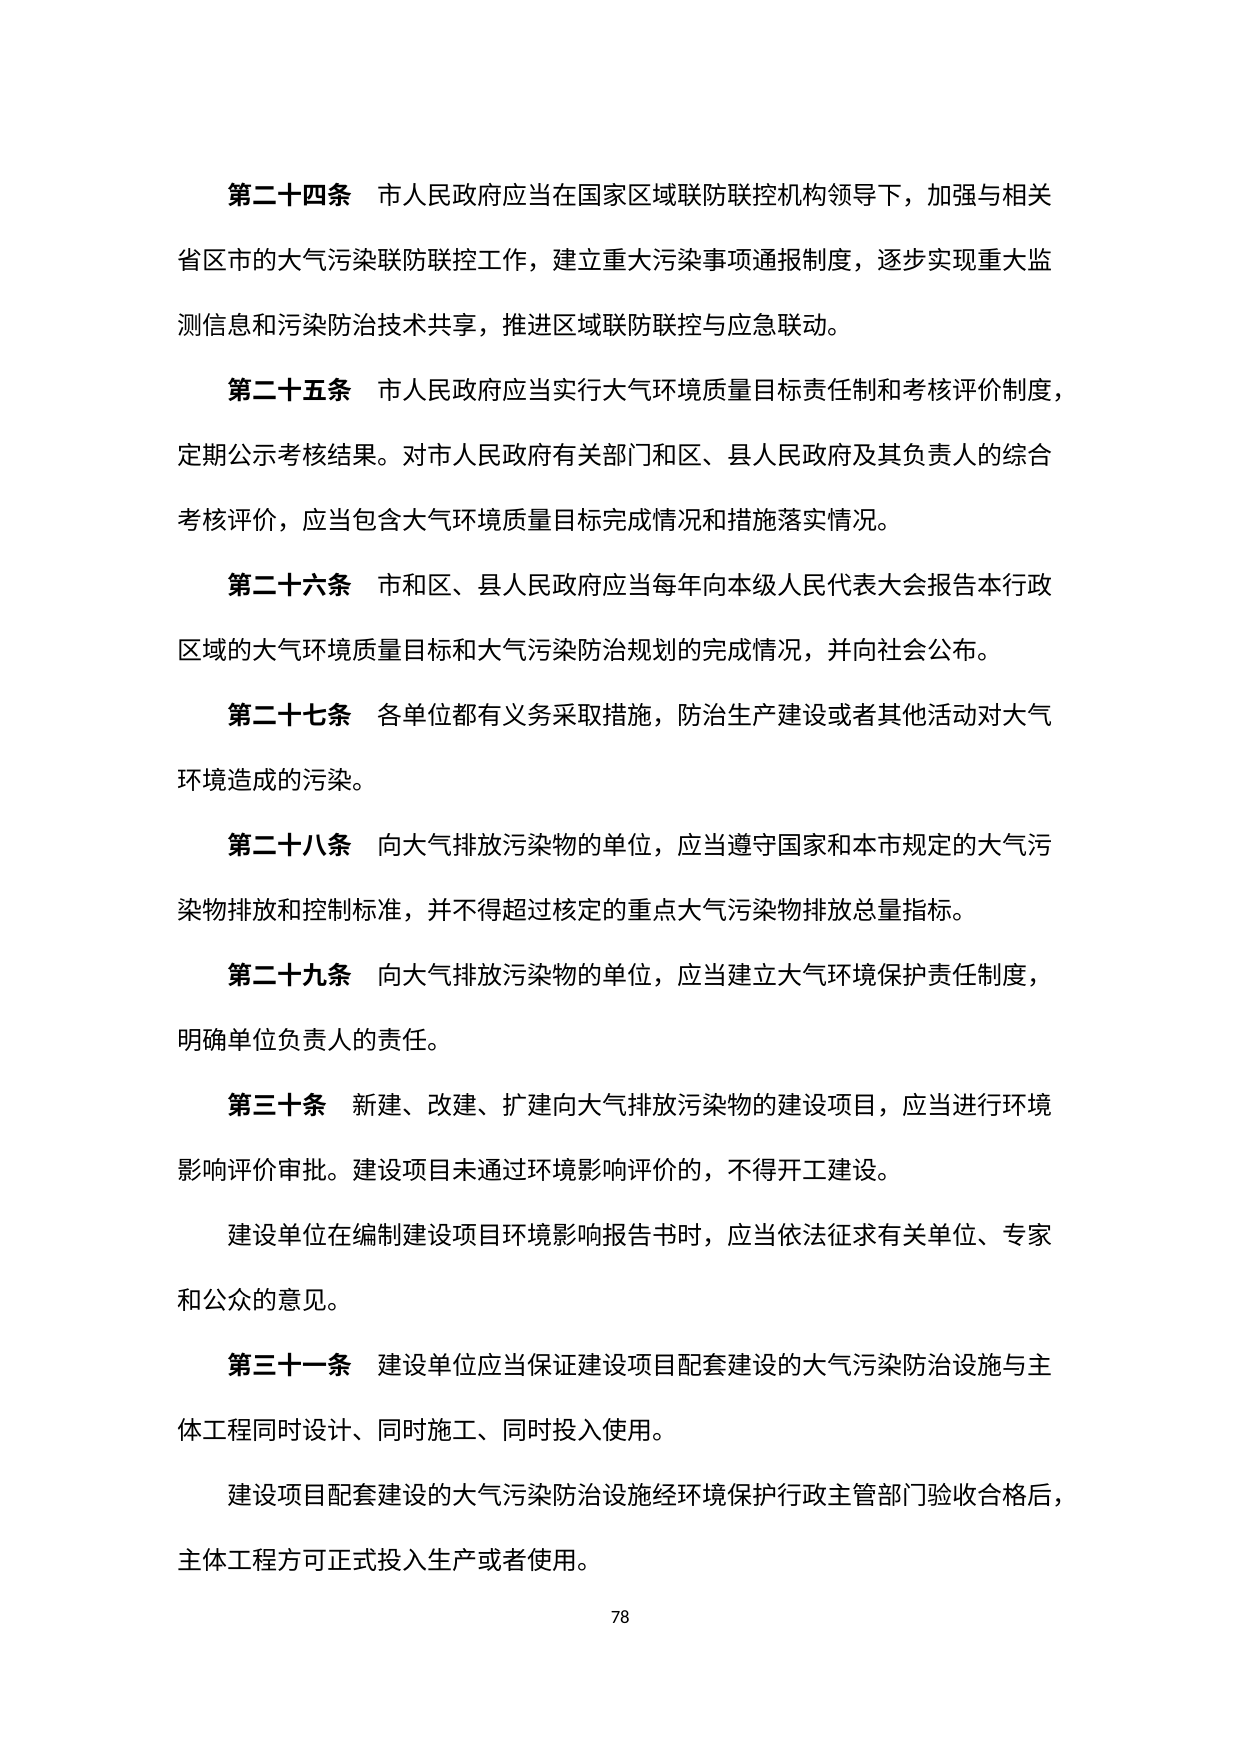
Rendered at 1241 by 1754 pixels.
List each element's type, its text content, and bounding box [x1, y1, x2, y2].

text 第二十五条 市人民政府应当实行大气环境质量目标责任制和考核评价制度，定期公示考核结果。对市人民政府有关部门和区、县人民政府及其负责人的综合考核评价，应当包含大气环境质量目标完成情况和措施落实情况。 [177, 356, 1063, 551]
text 建设单位在编制建设项目环境影响报告书时，应当依法征求有关单位、专家和公众的意见。 [177, 1201, 1063, 1331]
text 第二十七条 各单位都有义务采取措施，防治生产建设或者其他活动对大气环境造成的污染。 [177, 681, 1063, 811]
text 建设项目配套建设的大气污染防治设施经环境保护行政主管部门验收合格后，主体工程方可正式投入生产或者使用。 [177, 1461, 1063, 1591]
text 第二十九条 向大气排放污染物的单位，应当建立大气环境保护责任制度，明确单位负责人的责任。 [177, 941, 1063, 1071]
text 第三十一条 建设单位应当保证建设项目配套建设的大气污染防治设施与主体工程同时设计、同时施工、同时投入使用。 [177, 1331, 1063, 1461]
text 第二十四条 市人民政府应当在国家区域联防联控机构领导下，加强与相关省区市的大气污染联防联控工作，建立重大污染事项通报制度，逐步实现重大监测信息和污染防治技术共享，推进区域联防联控与应急联动。 [177, 161, 1063, 356]
text 第二十六条 市和区、县人民政府应当每年向本级人民代表大会报告本行政区域的大气环境质量目标和大气污染防治规划的完成情况，并向社会公布。 [177, 551, 1063, 681]
text 第三十条 新建、改建、扩建向大气排放污染物的建设项目，应当进行环境影响评价审批。建设项目未通过环境影响评价的，不得开工建设。 [177, 1071, 1063, 1201]
text 第二十八条 向大气排放污染物的单位，应当遵守国家和本市规定的大气污染物排放和控制标准，并不得超过核定的重点大气污染物排放总量指标。 [177, 811, 1063, 941]
